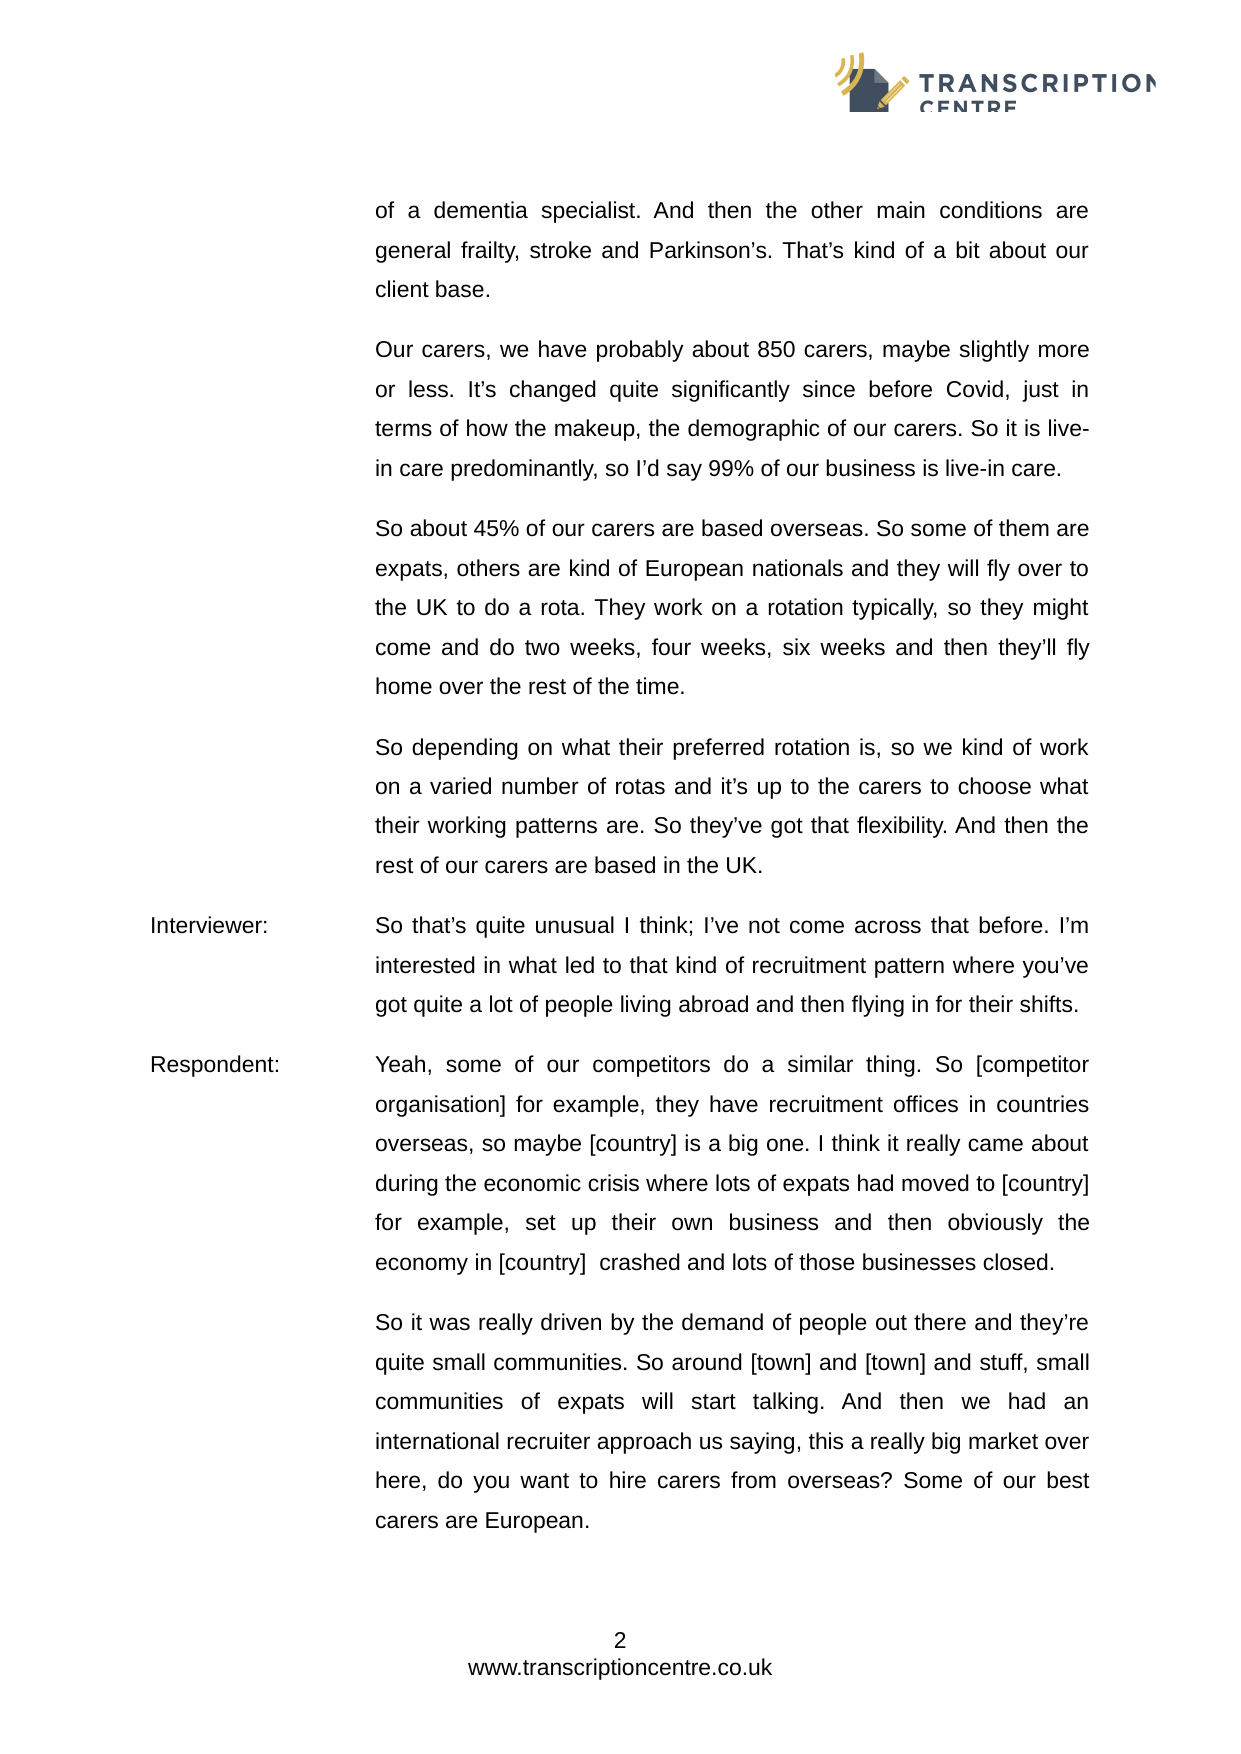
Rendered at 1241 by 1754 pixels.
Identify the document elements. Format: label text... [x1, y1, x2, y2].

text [150, 197, 1090, 302]
text So depending on what their preferred rotation is, so we kind of work on a varied number of rotas and it’s up to the carers to choose what their working patterns are. So they’ve got that flexibility. And then the rest of our carers are based in the UK. [375, 733, 1090, 878]
text So about 45% of our carers are based overseas. So some of them are expats, others are kind of European nationals and they will fly over to the UK to do a rota. They work on a rotation typically, so they might come and do two weeks, four weeks, six weeks and then they’ll fly home over the rest of the time. [375, 515, 1090, 699]
text Our carers, we have probably about 850 carers, maybe slightly more or less. It’s changed quite significantly since before Covid, just in terms of how the makeup, the demographic of our carers. So it is live-in care predominantly, so I’d say 99% of our business is live-in care. [150, 336, 1090, 481]
picture [834, 52, 1156, 112]
text So it was really driven by the demand of people out there and they’re quite small communities. So around [town] and [town] and stuff, small communities of expats will start talking. And then we had an international recruiter approach us saying, this a really big market over here, do you want to hire carers from overseas? Some of our best carers are European. [375, 1309, 1090, 1533]
text Interviewer: So that’s quite unusual I think; I’ve not come across that before. I’m interested in what led to that kind of recruitment pattern where you’ve got quite a lot of people living abroad and then flying in for their shifts. [150, 912, 1090, 1017]
text Respondent: Yeah, some of our competitors do a similar thing. So [competitor organisation] for example, they have recruitment offices in countries overseas, so maybe [country] is a big one. I think it really came about during the economic crisis where lots of expats had moved to [country] for example, set up their own business and then obviously the economy in [country] crashed and lots of those businesses closed. [150, 1051, 1090, 1275]
